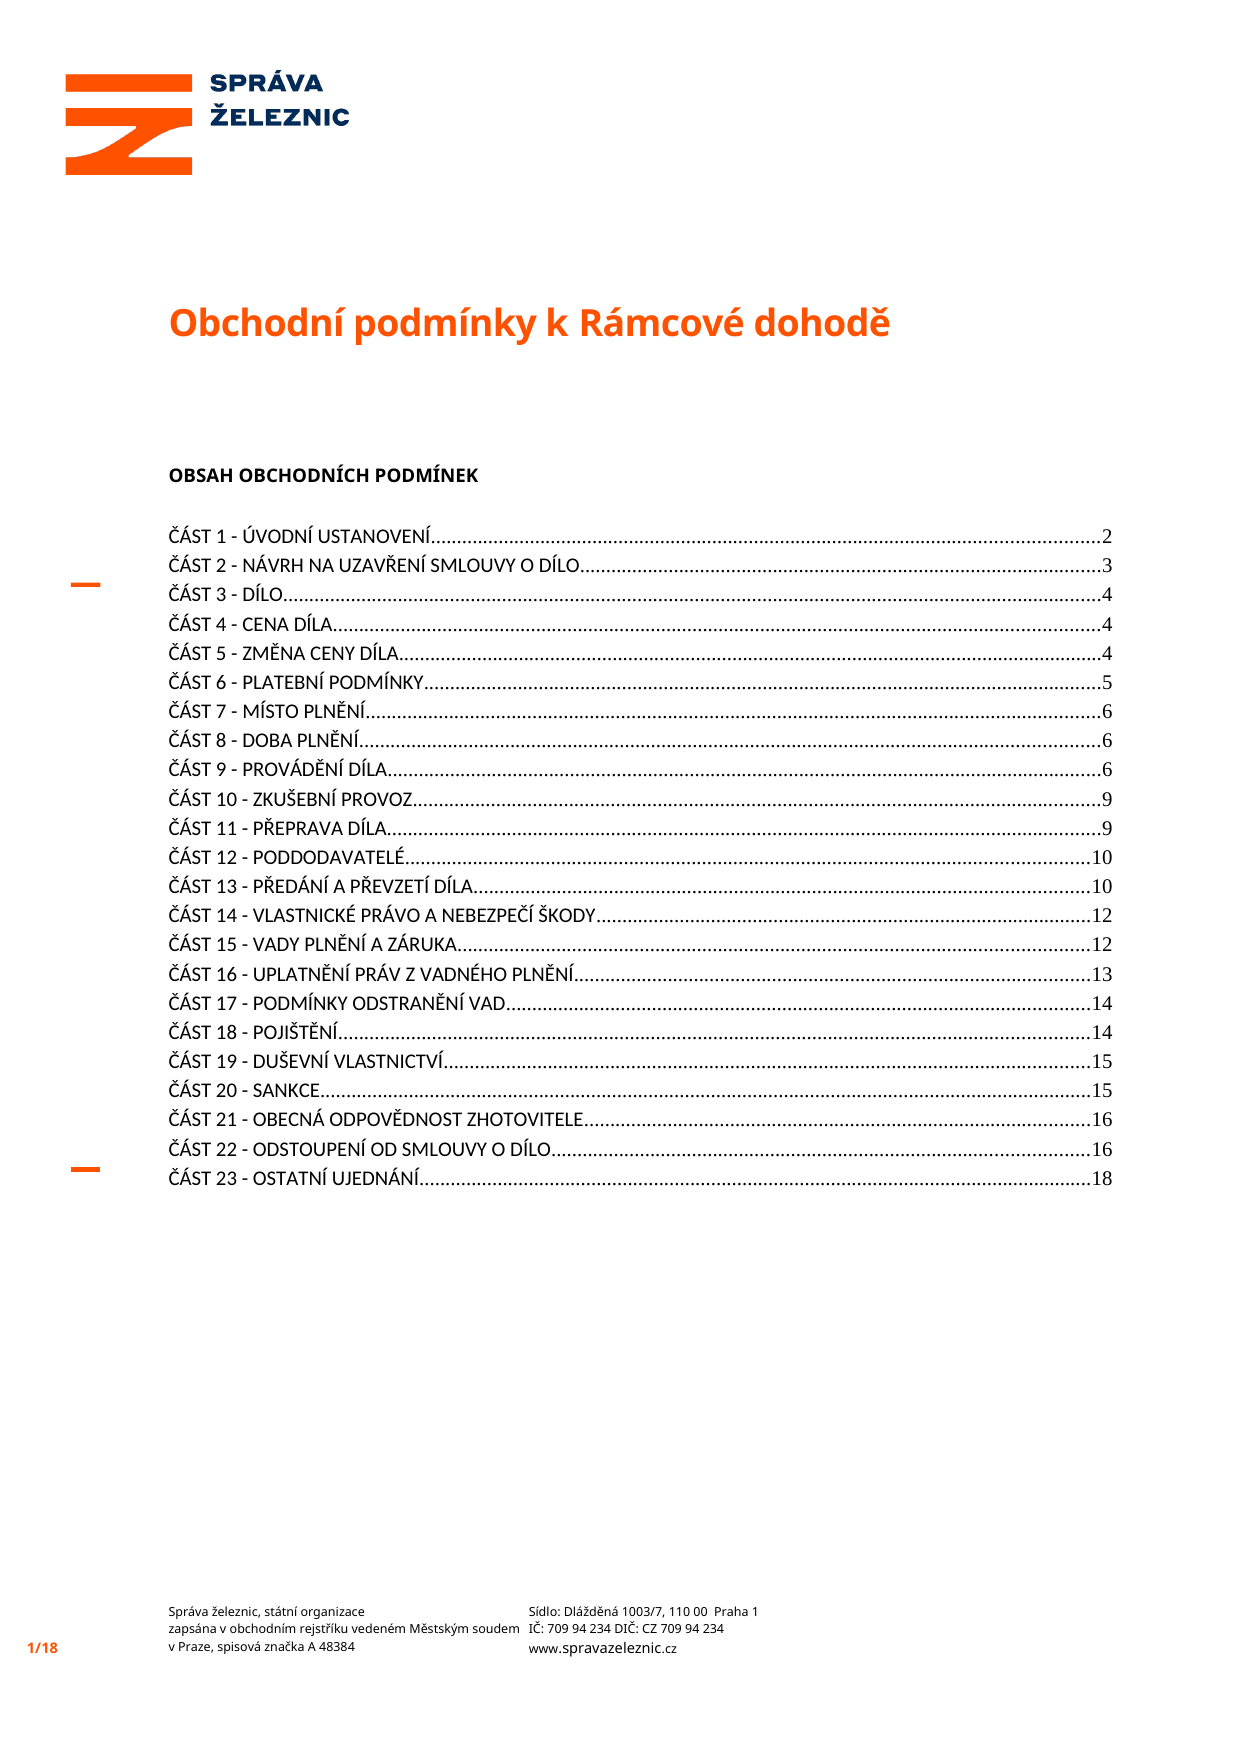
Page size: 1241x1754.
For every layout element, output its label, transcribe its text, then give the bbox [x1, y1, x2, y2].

subtitle Obchodní podmínky k Rámcové dohodě [168, 297, 1072, 348]
text ČÁST 17 - PODMÍNKY ODSTRANĚNÍ VAD 14 [168, 990, 1072, 1015]
text ČÁST 20 - SANKCE 15 [168, 1077, 1072, 1103]
text ČÁST 14 - VLASTNICKÉ PRÁVO A NEBEZPEČÍ ŠKODY 12 [168, 902, 1072, 928]
text ČÁST 22 - ODSTOUPENÍ OD SMLOUVY O DÍLO 16 [168, 1136, 1072, 1161]
text ČÁST 9 - PROVÁDĚNÍ DÍLA 6 [168, 757, 1072, 782]
text ČÁST 5 - ZMĚNA CENY DÍLA 4 [168, 640, 1072, 665]
text ČÁST 13 - PŘEDÁNÍ A PŘEVZETÍ DÍLA 10 [168, 873, 1072, 899]
text ČÁST 7 - MÍSTO PLNĚNÍ 6 [168, 698, 1072, 724]
picture [65, 70, 349, 175]
text ČÁST 16 - UPLATNĚNÍ PRÁV Z VADNÉHO PLNĚNÍ 13 [168, 961, 1072, 986]
text ČÁST 21 - OBECNÁ ODPOVĚDNOST ZHOTOVITELE 16 [168, 1107, 1072, 1132]
text ČÁST 6 - PLATEBNÍ PODMÍNKY 5 [168, 669, 1072, 694]
text ČÁST 3 - DÍLO 4 [168, 582, 1072, 607]
text ČÁST 12 - PODDODAVATELÉ 10 [168, 844, 1072, 869]
text ČÁST 10 - ZKUŠEBNÍ PROVOZ 9 [168, 786, 1072, 811]
text ČÁST 8 - DOBA PLNĚNÍ 6 [168, 727, 1072, 753]
text ČÁST 11 - PŘEPRAVA DÍLA 9 [168, 815, 1072, 840]
text ČÁST 23 - OSTATNÍ UJEDNÁNÍ 18 [168, 1165, 1072, 1190]
text OBSAH OBCHODNÍCH PODMÍNEK [168, 462, 1072, 487]
text ČÁST 18 - POJIŠTĚNÍ 14 [168, 1019, 1072, 1044]
text ČÁST 15 - VADY PLNĚNÍ A ZÁRUKA 12 [168, 932, 1072, 957]
text ČÁST 19 - DUŠEVNÍ VLASTNICTVÍ 15 [168, 1048, 1072, 1074]
text ČÁST 4 - CENA DÍLA 4 [168, 611, 1072, 636]
text ČÁST 2 - NÁVRH NA UZAVŘENÍ SMLOUVY O DÍLO 3 [168, 552, 1072, 578]
text ČÁST 1 - ÚVODNÍ USTANOVENÍ 2 [168, 523, 1072, 549]
